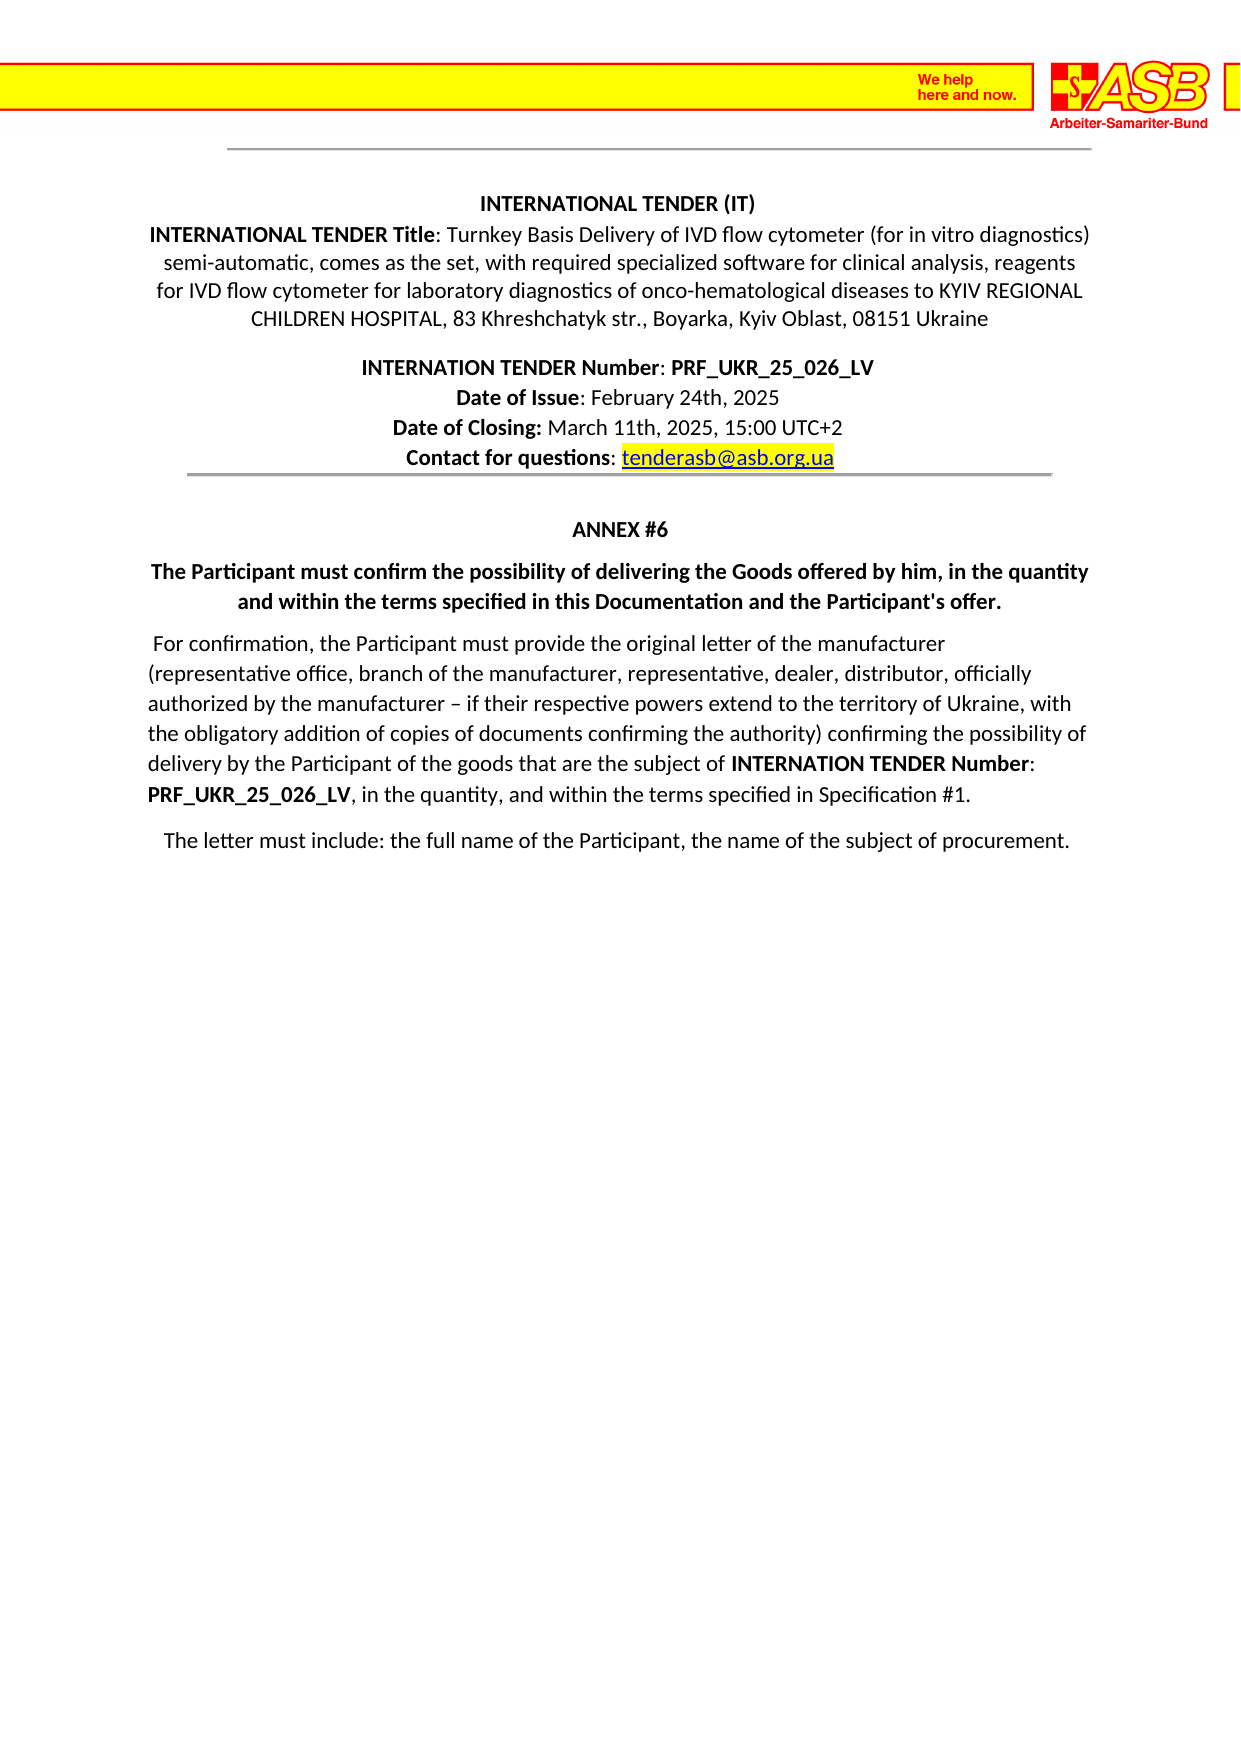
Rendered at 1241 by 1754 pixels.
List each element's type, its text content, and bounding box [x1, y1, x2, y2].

text INTERNATIONAL TENDER (IT) [148, 189, 1088, 217]
picture [0, 53, 1241, 133]
text INTERNATION TENDER Number: PRF_UKR_25_026_LV [148, 353, 1088, 381]
text Contact for questions: tenderasb@asb.org.ua [148, 443, 1093, 501]
text ANNEX #6 [148, 515, 1093, 543]
text Date of Issue: February 24th, 2025 [148, 383, 1088, 411]
text INTERNATIONAL TENDER Title: Turnkey Basis Delivery of IVD flow cytometer (for in vitro diagnostics) semi-automatic, comes as the set, with required specialized software for clinical analysis, reagents for IVD flow cytometer for laboratory diagnostics of onco-hematological diseases to KYIV REGIONAL CHILDREN HOSPITAL, 83 Khreshchatyk str., Boyarka, Kyiv Oblast, 08151 Ukraine [148, 220, 1093, 332]
text The Participant must confirm the possibility of delivering the Goods offered by him, in the quantity and within the terms specified in this Documentation and the Participant's offer. [148, 557, 1093, 615]
text Date of Closing: March 11th, 2025, 15:00 UTC+2 [148, 413, 1088, 441]
text The letter must include: the full name of the Participant, the name of the subject of procurement. [148, 826, 1088, 854]
text For confirmation, the Participant must provide the original letter of the manufacturer (representative office, branch of the manufacturer, representative, dealer, distributor, officially authorized by the manufacturer – if their respective powers extend to the territory of Ukraine, with the obligatory addition of copies of documents confirming the authority) confirming the possibility of delivery by the Participant of the goods that are the subject of INTERNATION TENDER Number: PRF_UKR_25_026_LV, in the quantity, and within the terms specified in Specification #1. [148, 629, 1093, 808]
